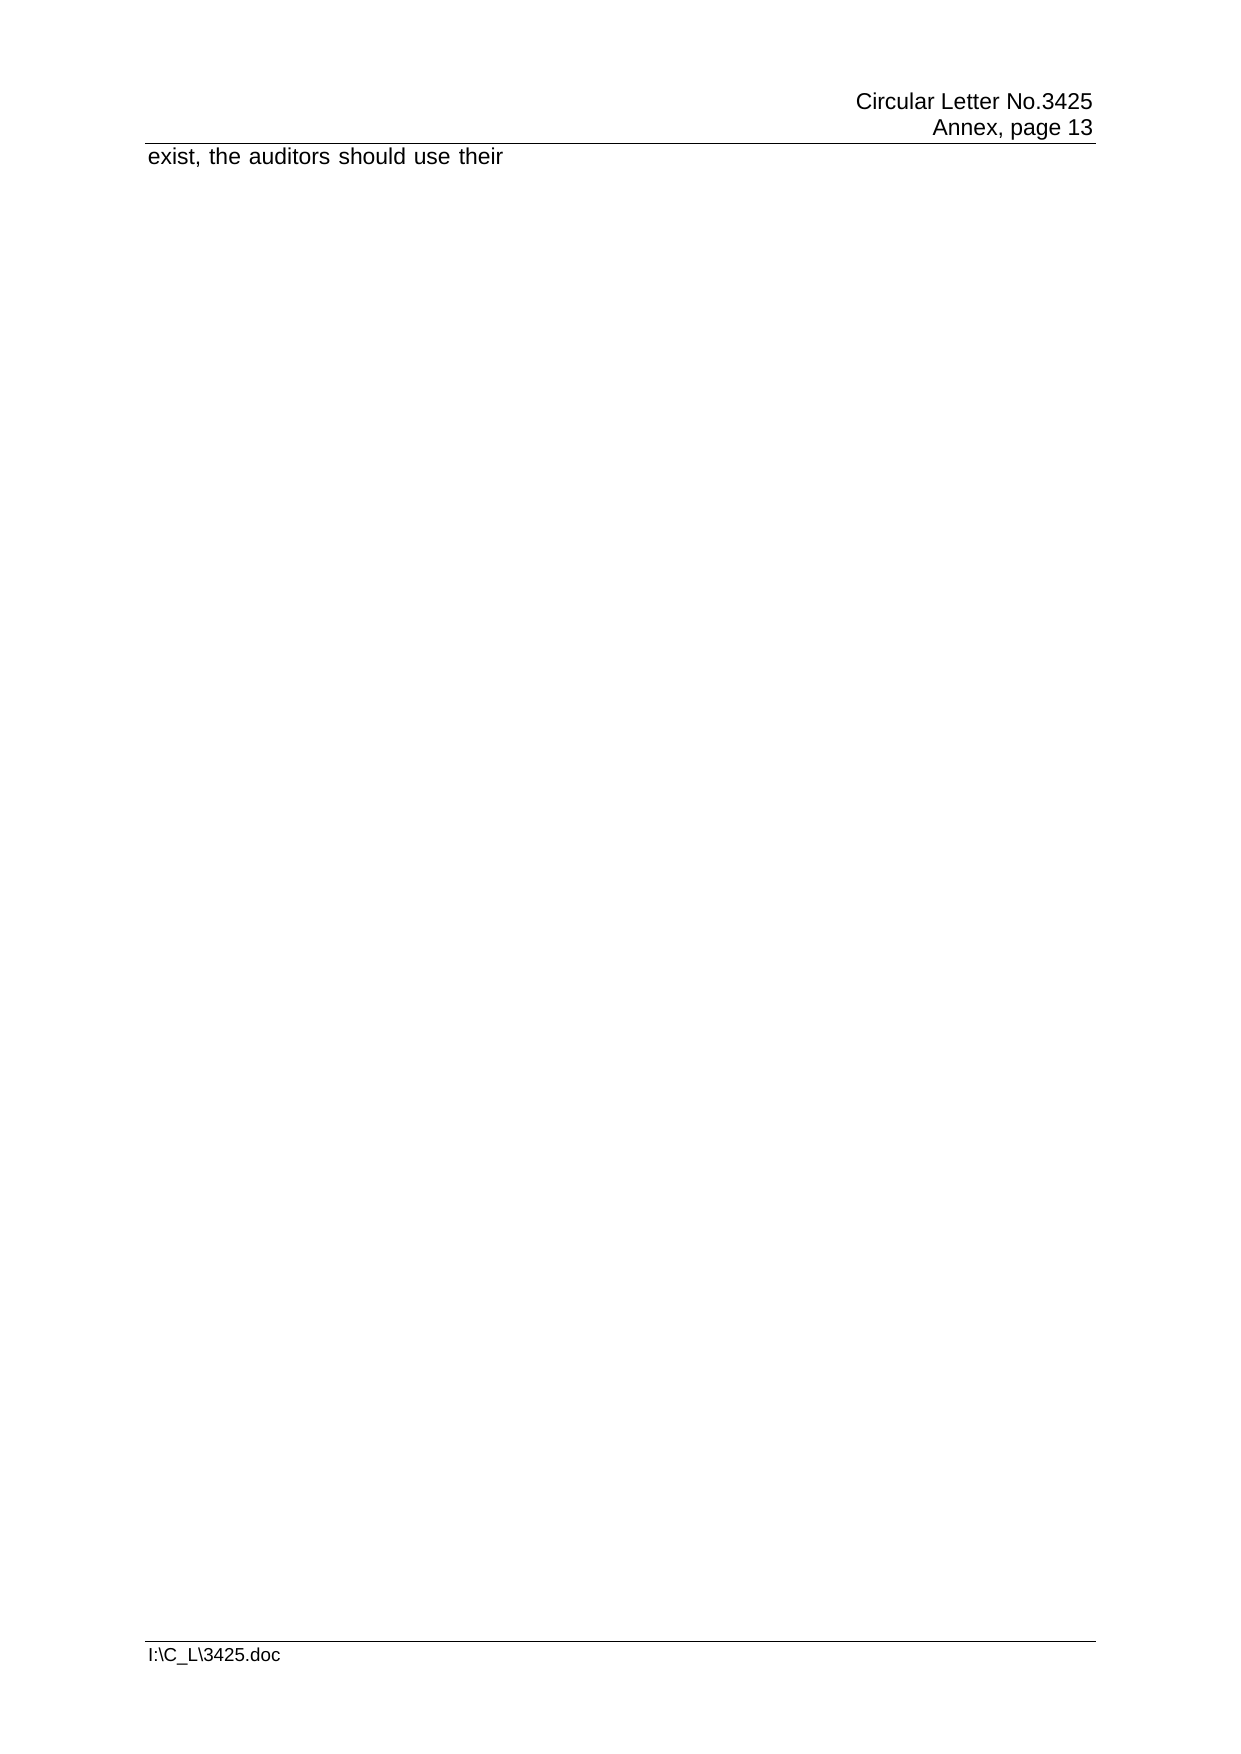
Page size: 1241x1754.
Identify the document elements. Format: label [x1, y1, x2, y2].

list [148, 144, 1093, 169]
